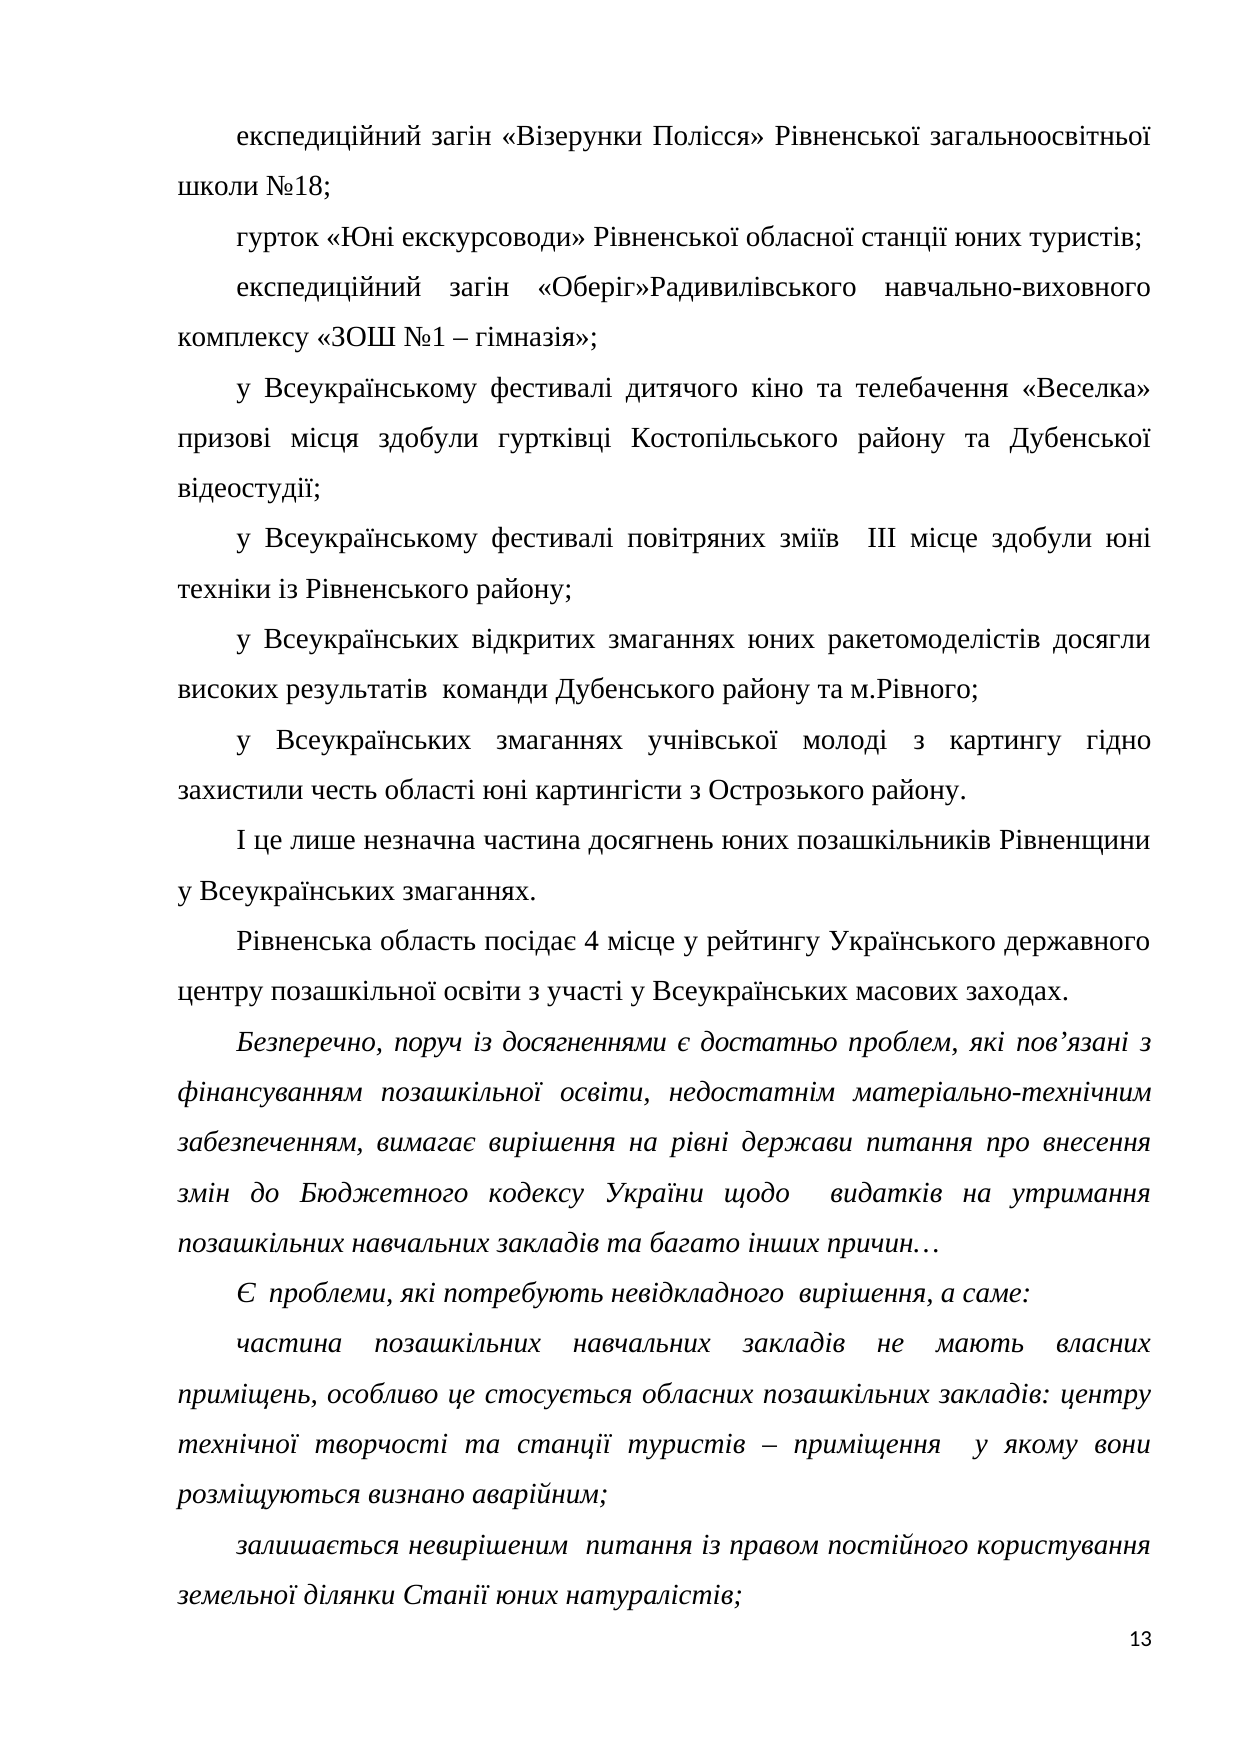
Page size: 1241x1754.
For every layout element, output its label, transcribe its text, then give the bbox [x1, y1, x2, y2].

text І це лише незначна частина досягнень юних позашкільників Рівненщини у Всеукраїнських змаганнях. [177, 822, 1152, 906]
text залишається невирішеним питання із правом постійного користування земельної ділянки Станії юних натуралістів; [177, 1527, 1152, 1611]
text Рівненська область посідає 4 місце у рейтингу Українського державного центру позашкільної освіти з участі у Всеукраїнських масових заходах. [177, 923, 1152, 1007]
text експедиційний загін «Візерунки Полісся» Рівненської загальноосвітньої школи №18; [177, 118, 1152, 202]
text у Всеукраїнських змаганнях учнівської молоді з картингу гідно захистили честь області юні картингісти з Острозького району. [177, 722, 1152, 806]
text гурток «Юні екскурсоводи» Рівненської обласної станції юних туристів; [177, 219, 1152, 252]
text у Всеукраїнському фестивалі дитячого кіно та телебачення «Веселка» призові місця здобули гуртківці Костопільського району та Дубенської відеостудії; [177, 370, 1152, 504]
text експедиційний загін «Оберіг»Радивилівського навчально-виховного комплексу «ЗОШ №1 – гімназія»; [177, 269, 1152, 353]
text Безперечно, поруч із досягненнями є достатньо проблем, які пов’язані з фінансуванням позашкільної освіти, недостатнім матеріально-технічним забезпеченням, вимагає вирішення на рівні держави питання про внесення змін до Бюджетного кодексу України щодо видатків на утримання позашкільних навчальних закладів та багато інших причин… [177, 1024, 1152, 1258]
text Є проблеми, які потребують невідкладного вирішення, а саме: [177, 1275, 1152, 1309]
text частина позашкільних навчальних закладів не мають власних приміщень, особливо це стосується обласних позашкільних закладів: центру технічної творчості та станції туристів – приміщення у якому вони розміщуються визнано аварійним; [177, 1326, 1152, 1510]
text у Всеукраїнському фестивалі повітряних зміїв ІІІ місце здобули юні техніки із Рівненського району; [177, 521, 1152, 604]
text у Всеукраїнських відкритих змаганнях юних ракетомоделістів досягли високих результатів команди Дубенського району та м.Рівного; [177, 621, 1152, 705]
